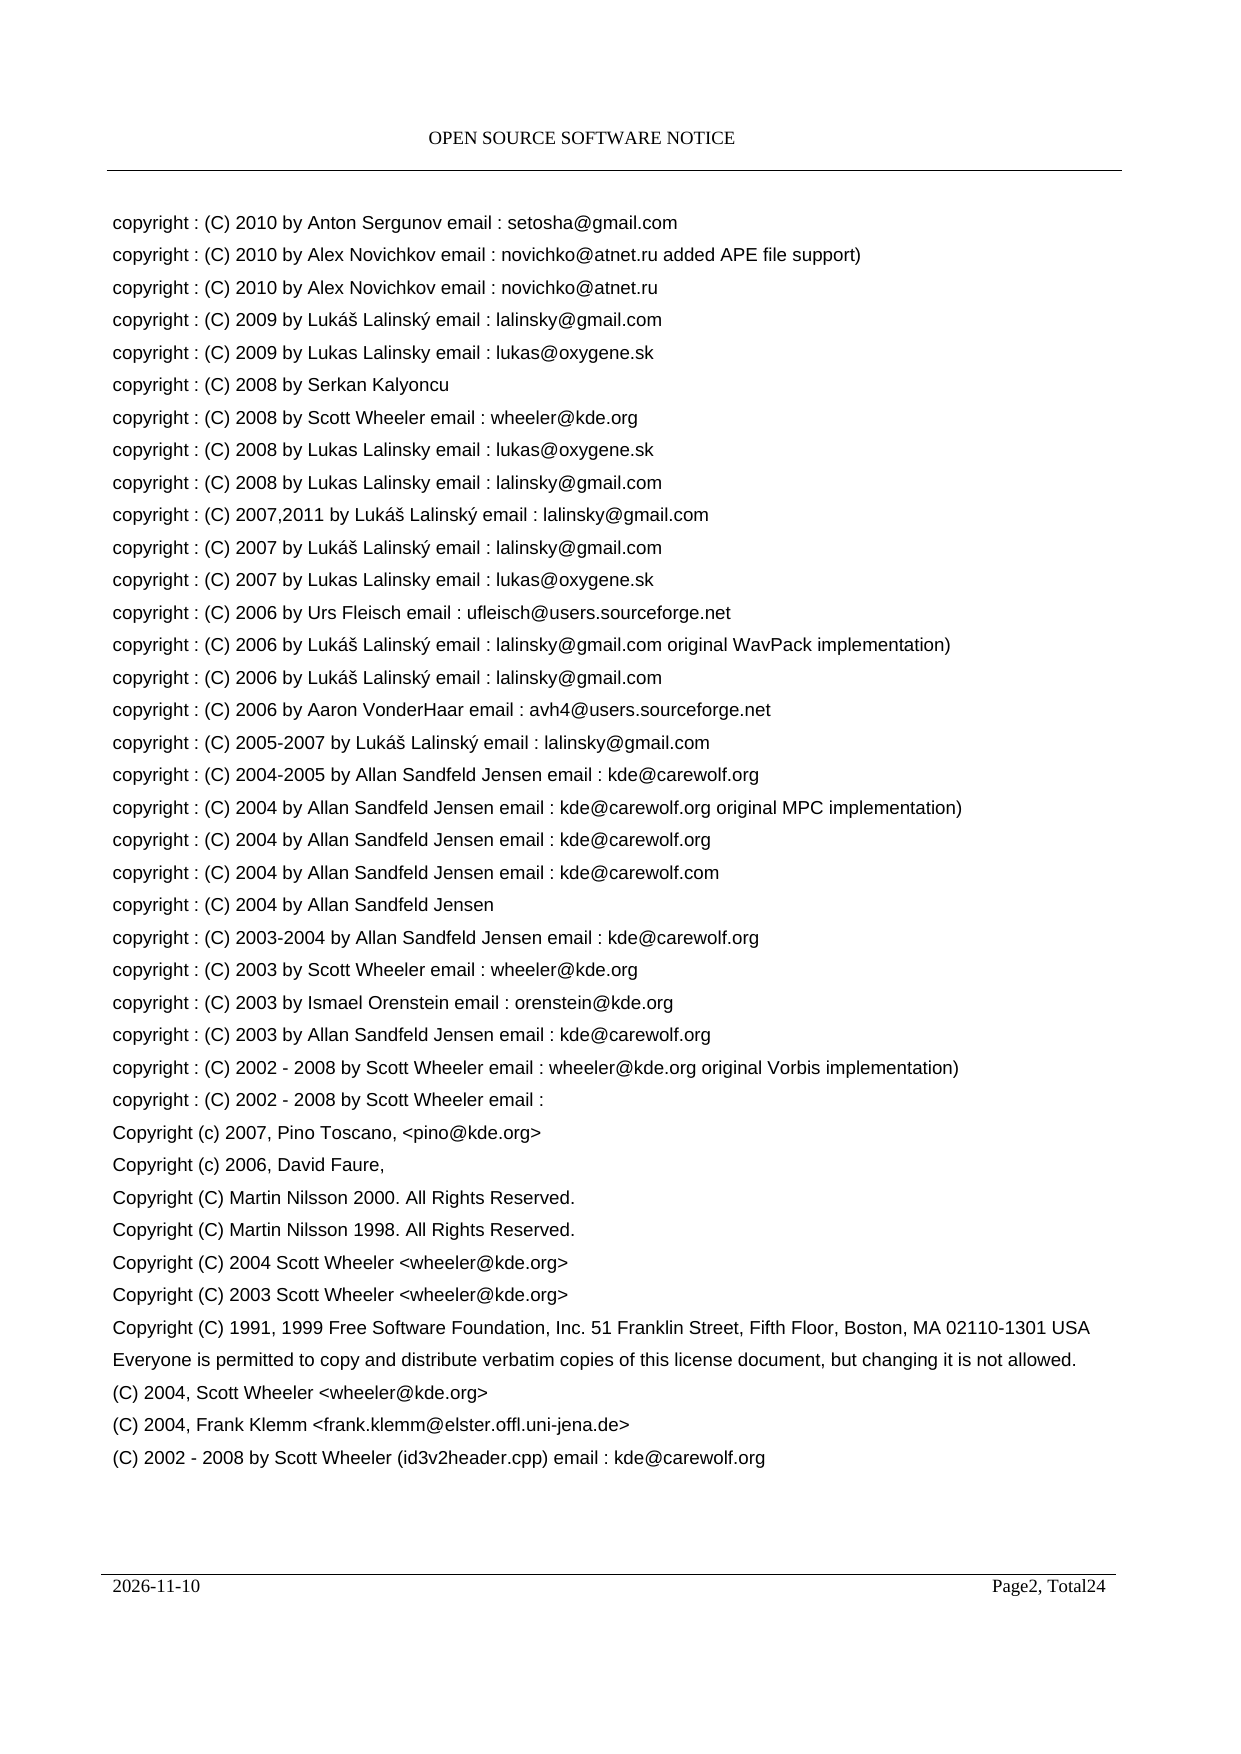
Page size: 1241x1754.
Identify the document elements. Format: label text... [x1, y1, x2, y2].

text Copyright (C) 2003 Scott Wheeler <wheeler@kde.org> [112, 1279, 1128, 1311]
text copyright : (C) 2008 by Lukas Lalinsky email : lalinsky@gmail.com [112, 466, 1128, 499]
text Copyright (c) 2007, Pino Toscano, <pino@kde.org> [112, 1116, 1128, 1149]
text copyright : (C) 2006 by Lukáš Lalinský email : lalinsky@gmail.com original WavPack implementation) [112, 629, 1128, 661]
text copyright : (C) 2003 by Scott Wheeler email : wheeler@kde.org [112, 954, 1128, 986]
text copyright : (C) 2004 by Allan Sandfeld Jensen [112, 889, 1128, 921]
text copyright : (C) 2006 by Urs Fleisch email : ufleisch@users.sourceforge.net [112, 596, 1128, 629]
text copyright : (C) 2007,2011 by Lukáš Lalinský email : lalinsky@gmail.com [112, 499, 1128, 531]
text copyright : (C) 2004 by Allan Sandfeld Jensen email : kde@carewolf.org [112, 824, 1128, 856]
text copyright : (C) 2010 by Alex Novichkov email : novichko@atnet.ru added APE file support) [112, 239, 1128, 271]
text (C) 2002 - 2008 by Scott Wheeler (id3v2header.cpp) email : kde@carewolf.org [112, 1441, 1128, 1474]
text Copyright (C) Martin Nilsson 1998. All Rights Reserved. [112, 1214, 1128, 1246]
text Copyright (C) 2004 Scott Wheeler <wheeler@kde.org> [112, 1246, 1128, 1279]
text copyright : (C) 2003 by Allan Sandfeld Jensen email : kde@carewolf.org [112, 1019, 1128, 1051]
text copyright : (C) 2002 - 2008 by Scott Wheeler email : wheeler@kde.org original Vorbis implementation) [112, 1051, 1128, 1084]
text (C) 2004, Scott Wheeler <wheeler@kde.org> [112, 1376, 1128, 1409]
text copyright : (C) 2007 by Lukas Lalinsky email : lukas@oxygene.sk [112, 564, 1128, 596]
text copyright : (C) 2003-2004 by Allan Sandfeld Jensen email : kde@carewolf.org [112, 921, 1128, 954]
text copyright : (C) 2009 by Lukas Lalinsky email : lukas@oxygene.sk [112, 336, 1128, 369]
text Copyright (C) Martin Nilsson 2000. All Rights Reserved. [112, 1181, 1128, 1214]
text copyright : (C) 2008 by Lukas Lalinsky email : lukas@oxygene.sk [112, 434, 1128, 466]
text (C) 2004, Frank Klemm <frank.klemm@elster.offl.uni-jena.de> [112, 1409, 1128, 1441]
text copyright : (C) 2010 by Alex Novichkov email : novichko@atnet.ru [112, 271, 1128, 304]
text Copyright (c) 2006, David Faure, [112, 1149, 1128, 1181]
text Copyright (C) 1991, 1999 Free Software Foundation, Inc. 51 Franklin Street, Fifth Floor, Boston, MA 02110-1301 USA Everyone is permitted to copy and distribute verbatim copies of this license document, but changing it is not allowed. [112, 1311, 1128, 1376]
text copyright : (C) 2004 by Allan Sandfeld Jensen email : kde@carewolf.org original MPC implementation) [112, 791, 1128, 824]
text copyright : (C) 2008 by Serkan Kalyoncu [112, 369, 1128, 401]
text copyright : (C) 2009 by Lukáš Lalinský email : lalinsky@gmail.com [112, 304, 1128, 336]
text copyright : (C) 2008 by Scott Wheeler email : wheeler@kde.org [112, 401, 1128, 434]
text copyright : (C) 2005-2007 by Lukáš Lalinský email : lalinsky@gmail.com [112, 726, 1128, 759]
text copyright : (C) 2006 by Aaron VonderHaar email : avh4@users.sourceforge.net [112, 694, 1128, 726]
text copyright : (C) 2010 by Anton Sergunov email : setosha@gmail.com [112, 206, 1128, 239]
text copyright : (C) 2006 by Lukáš Lalinský email : lalinsky@gmail.com [112, 661, 1128, 694]
text copyright : (C) 2002 - 2008 by Scott Wheeler email : [112, 1084, 1128, 1116]
text copyright : (C) 2007 by Lukáš Lalinský email : lalinsky@gmail.com [112, 531, 1128, 564]
text copyright : (C) 2003 by Ismael Orenstein email : orenstein@kde.org [112, 986, 1128, 1019]
text copyright : (C) 2004 by Allan Sandfeld Jensen email : kde@carewolf.com [112, 856, 1128, 889]
text copyright : (C) 2004-2005 by Allan Sandfeld Jensen email : kde@carewolf.org [112, 759, 1128, 791]
